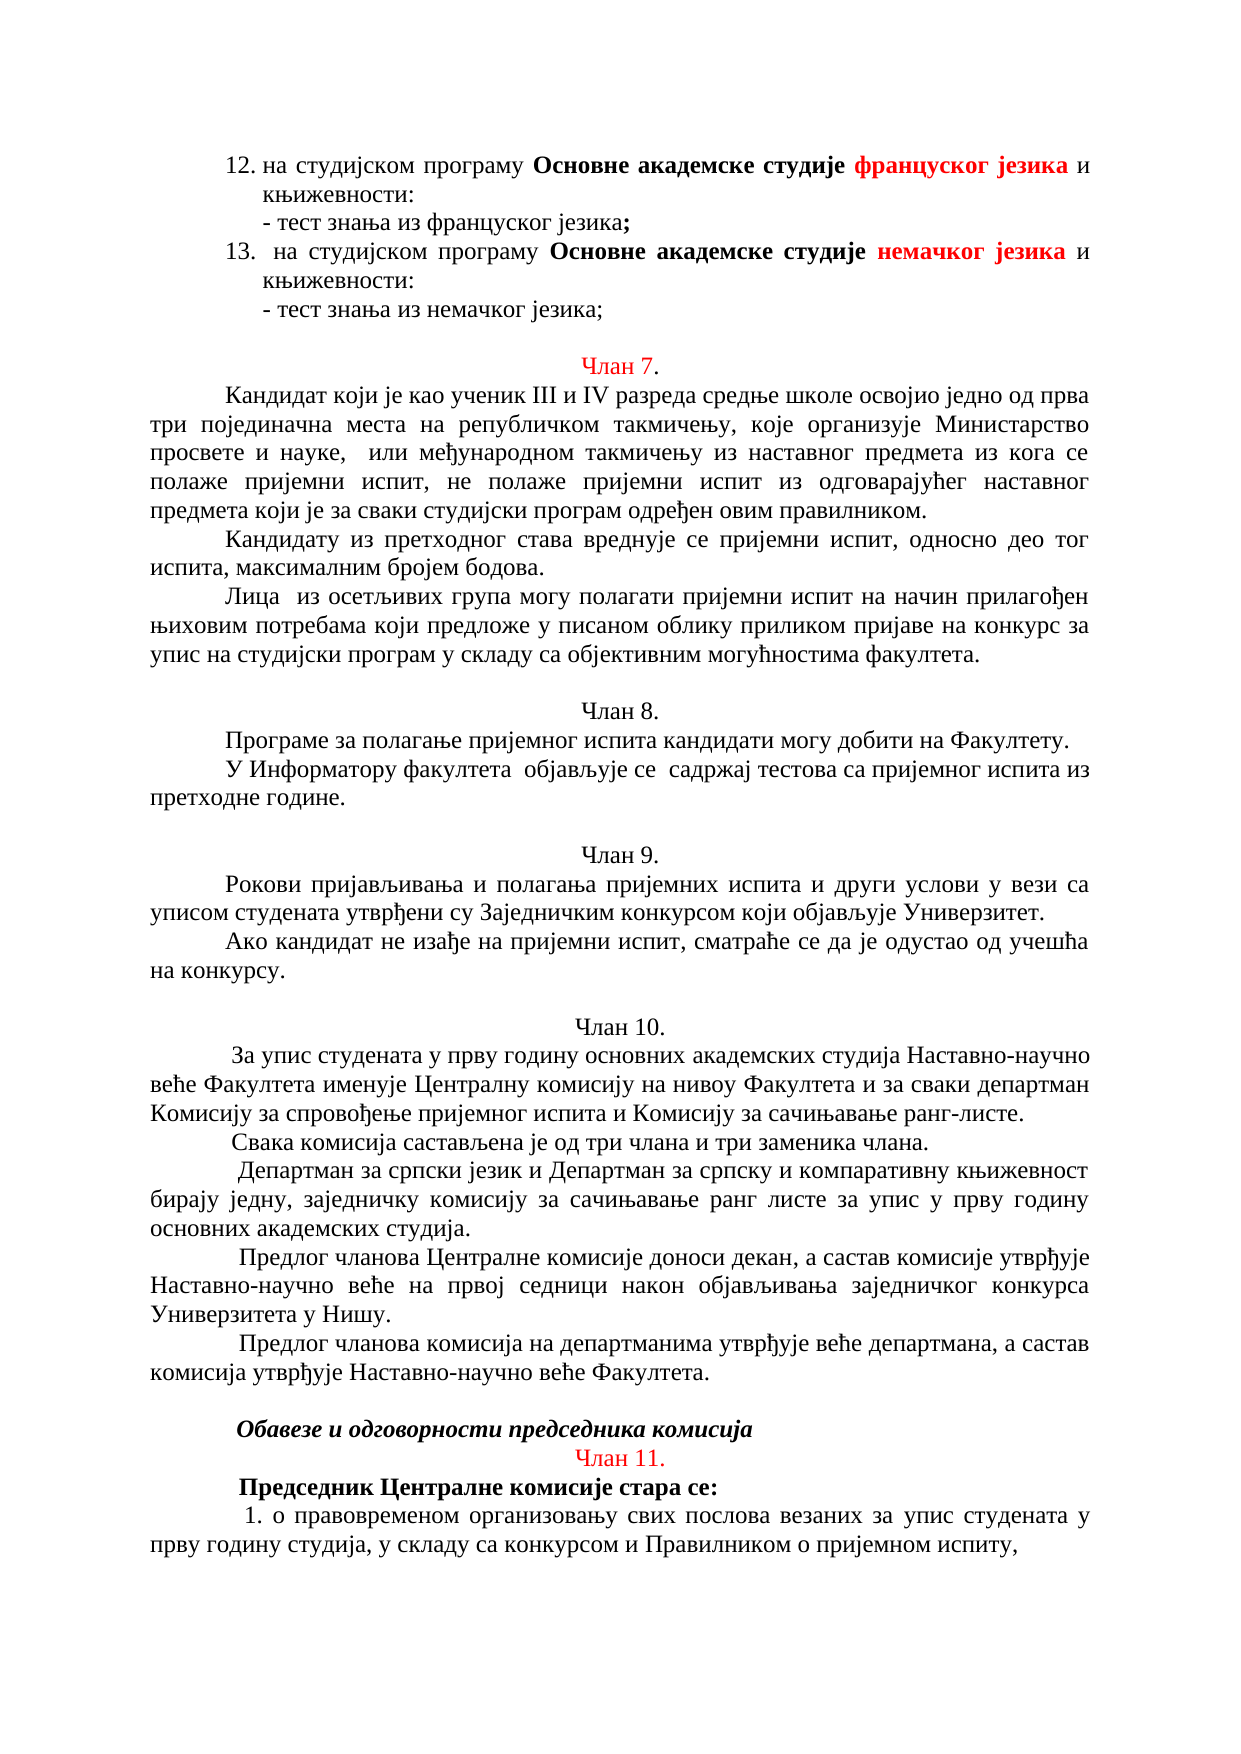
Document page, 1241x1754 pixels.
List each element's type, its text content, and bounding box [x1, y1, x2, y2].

text Департман за српски језик и Департман за српску и компаративну књижевност бирају једну, заједничку комисију за сачињавање ранг листе за упис у прву годину основних академских студија. [150, 1156, 1090, 1242]
list на студијском програму Основне академске студије немачког језика и књижевности: [225, 236, 1090, 294]
text У Информатору факултета објављује се садржај тестова са пријемног испита из претходне године. [150, 754, 1090, 811]
text Ако кандидат не изађе на пријемни испит, сматраће се да је одустао од учешћа на конкурсу. [150, 926, 1090, 984]
text Лица из осетљивих група могу полагати пријемни испит на начин прилагођен њиховим потребама који предложе у писаном облику приликом пријаве на конкурс за упис на студијски програм у складу са објективним могућностима факултета. [150, 581, 1090, 667]
text Предлог чланова комисија на департманима утврђује веће департмана, а састав комисија утврђује Наставно-научно веће Факултета. [150, 1328, 1090, 1386]
text За упис студената у прву годину основних академских студија Наставно-научно веће Факултета именује Централну комисију на нивоу Факултета и за сваки департман Комисију за спровођење пријемног испита и Комисију за сачињавање ранг-листе. [150, 1041, 1090, 1127]
text Програме за полагање пријемног испита кандидати могу добити на Факултету. [150, 725, 1090, 754]
text Члан 9. [150, 840, 1090, 869]
text Предлог чланова Централне комисије доноси декан, а састав комисије утврђује Наставно-научно веће на првој седници након објављивања заједничког конкурса Универзитета у Нишу. [150, 1242, 1090, 1328]
text - тест знања из француског језика; [150, 207, 1090, 236]
text Члан 11. [150, 1443, 1090, 1472]
text Обавезе и одговорности председника комисија [150, 1414, 1090, 1443]
text Члан 10. [150, 1012, 1090, 1041]
text Кандидату из претходног става вреднује се пријемни испит, односно део тог испита, максималним бројем бодова. [150, 524, 1090, 581]
text Члан 8. [150, 696, 1090, 725]
text Рокови пријављивања и полагања пријемних испита и други услови у вези са уписом студената утврђени су Заједничким конкурсом који објављује Универзитет. [150, 869, 1090, 926]
text 1. о правовременом организовању свих послова везаних за упис студената у прву годину студија, у складу са конкурсом и Правилником о пријемном испиту, [150, 1501, 1090, 1558]
text Члан 7. [150, 351, 1090, 380]
list на студијском програму Основне академске студије француског језика и књижевности: [225, 150, 1090, 207]
text Свака комисија састављена је од три члана и три заменика члана. [150, 1127, 1090, 1156]
list Председник Централне комисије стара се: [239, 1472, 1090, 1501]
text Кандидат који је као ученик III и IV разреда средње школе освојио једно од прва три појединачна места на републичком такмичењу, које организује Министарство просвете и науке, или међународном такмичењу из наставног предмета из кога се полаже пријемни испит, не полаже пријемни испит из одговарајућег наставног предмета који је за сваки студијски програм одређен овим правилником. [150, 380, 1090, 524]
text - тест знања из немачког језика; [150, 294, 1090, 322]
